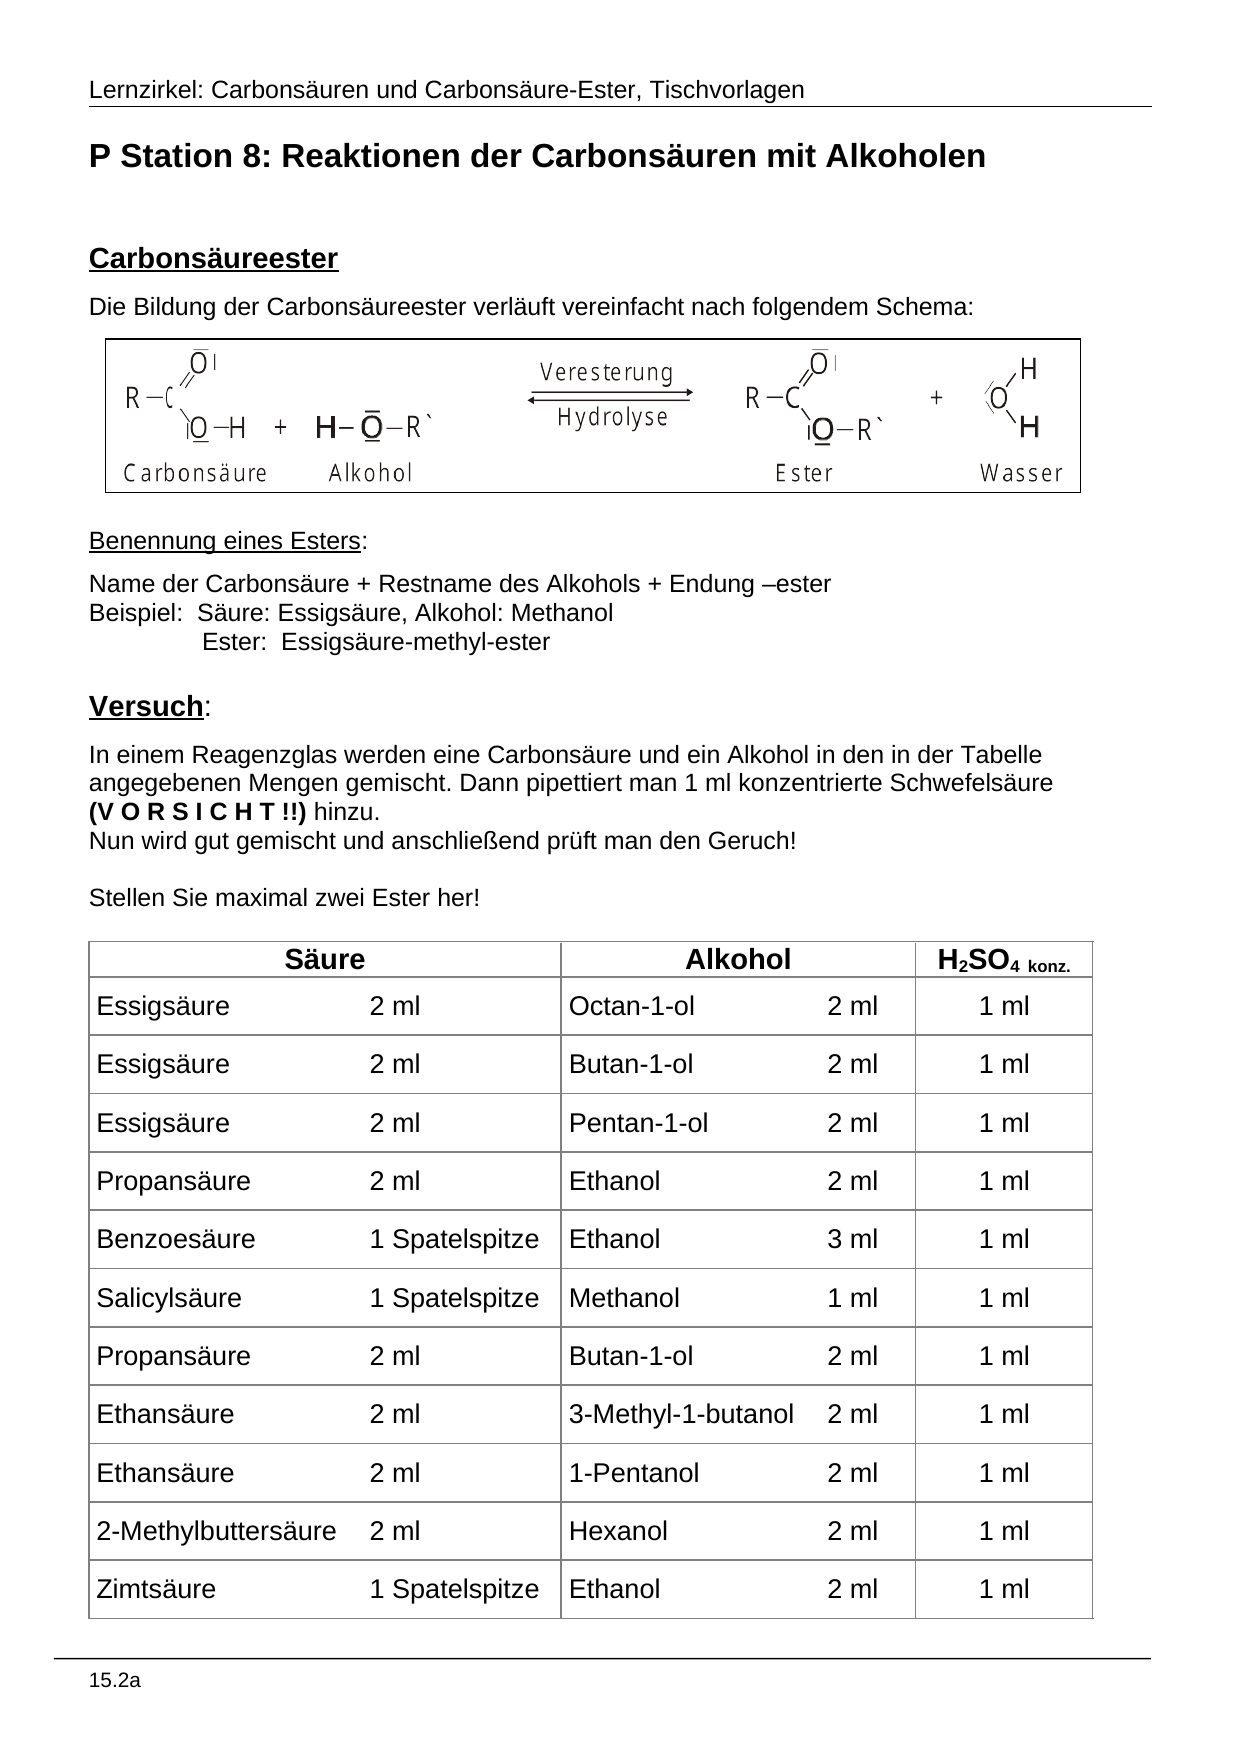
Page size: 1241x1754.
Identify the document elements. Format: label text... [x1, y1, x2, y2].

text Benennung eines Esters: [89, 526, 1152, 555]
table_cell Zimtsäure 1 Spatelspitze [90, 1561, 560, 1618]
table_cell 1-Pentanol 2 ml [562, 1444, 915, 1501]
table_cell 1 ml [916, 1386, 1092, 1443]
table_cell 3-Methyl-1-butanol 2 ml [562, 1386, 915, 1443]
table_cell Essigsäure 2 ml [90, 978, 560, 1034]
table_header Säure [90, 942, 561, 976]
table_cell Essigsäure 2 ml [90, 1036, 560, 1093]
table_cell Butan-1-ol 2 ml [562, 1328, 915, 1384]
text In einem Reagenzglas werden eine Carbonsäure und ein Alkohol in den in der Tabelle angegebenen Mengen gemischt. Dann pipettiert man 1 ml konzentrierte Schwefelsäure (V O R S I C H T !!) hinzu. [89, 739, 1152, 826]
table_cell 1 ml [916, 1269, 1092, 1326]
text Ester: Essigsäure-methyl-ester [195, 627, 1152, 656]
table_cell 1 ml [916, 1211, 1092, 1268]
table_cell Propansäure 2 ml [90, 1328, 560, 1384]
table_cell 2-Methylbuttersäure 2 ml [90, 1503, 560, 1559]
table_cell Benzoesäure 1 Spatelspitze [90, 1211, 560, 1268]
text Stellen Sie maximal zwei Ester her! [89, 883, 1152, 912]
table_cell Essigsäure 2 ml [90, 1094, 560, 1151]
table_cell 1 ml [916, 978, 1092, 1034]
table_cell 1 ml [916, 1094, 1092, 1151]
text Beispiel: Säure: Essigsäure, Alkohol: Methanol [89, 598, 1152, 627]
table_cell Ethanol 2 ml [562, 1561, 915, 1618]
table_cell Ethanol 2 ml [562, 1153, 915, 1209]
table_cell Octan-1-ol 2 ml [562, 978, 915, 1034]
table_cell Ethanol 3 ml [562, 1211, 915, 1268]
table_header Alkohol [562, 942, 915, 976]
table_cell 1 ml [916, 1328, 1092, 1384]
text Die Bildung der Carbonsäureester verläuft vereinfacht nach folgendem Schema: [89, 292, 1152, 320]
text P Station 8: Reaktionen der Carbonsäuren mit Alkoholen [89, 136, 1152, 174]
text Name der Carbonsäure + Restname des Alkohols + Endung –ester [89, 569, 1152, 598]
text Versuch: [89, 689, 1152, 723]
table_cell 1 ml [916, 1036, 1092, 1093]
table_cell 1 ml [916, 1503, 1092, 1559]
table_cell Hexanol 2 ml [562, 1503, 915, 1559]
text Nun wird gut gemischt und anschließend prüft man den Geruch! [89, 826, 1152, 854]
table_cell Pentan-1-ol 2 ml [562, 1094, 915, 1151]
table_cell Methanol 1 ml [562, 1269, 915, 1326]
table_cell Ethansäure 2 ml [90, 1444, 560, 1501]
table_cell 1 ml [916, 1561, 1092, 1618]
table_cell Propansäure 2 ml [90, 1153, 560, 1209]
subtitle Carbonsäureester [89, 241, 1152, 275]
table_cell 1 ml [916, 1444, 1092, 1501]
table_cell Butan-1-ol 2 ml [562, 1036, 915, 1093]
table_header H2SO4 konz. [916, 942, 1092, 976]
table_cell 1 ml [916, 1153, 1092, 1209]
table_cell Ethansäure 2 ml [90, 1386, 560, 1443]
table_cell Salicylsäure 1 Spatelspitze [90, 1269, 560, 1326]
